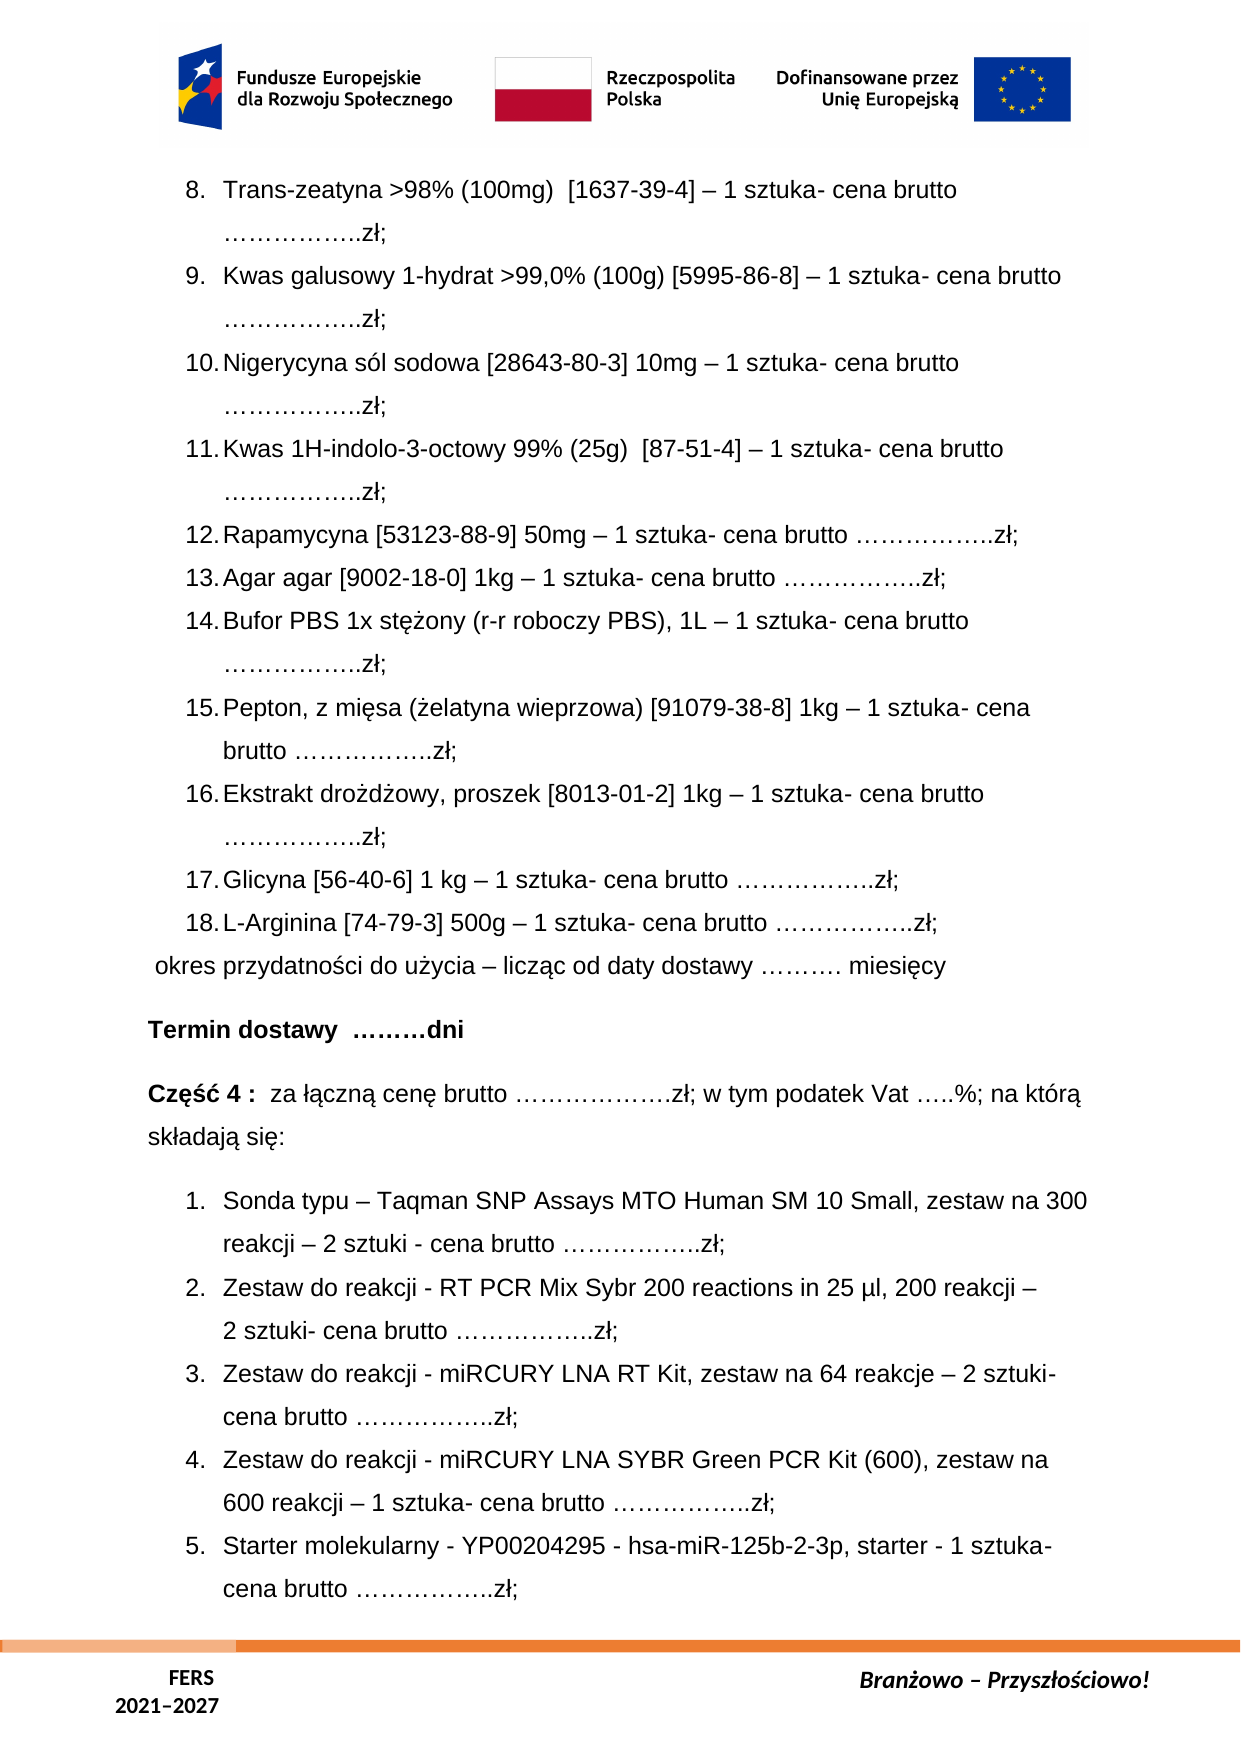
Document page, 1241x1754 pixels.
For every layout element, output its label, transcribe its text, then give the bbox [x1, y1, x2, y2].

text Część 4 : za łączną cenę brutto ……………….zł; w tym podatek Vat …..%; na którą składają się: [148, 1079, 1093, 1151]
list Nigerycyna sól sodowa [28643-80-3] 10mg – 1 sztuka- cena brutto ……………..zł; [185, 347, 1093, 419]
list Starter molekularny - YP00204295 - hsa-miR-125b-2-3p, starter - 1 sztuka- cena brutto ……………..zł; [185, 1531, 1093, 1603]
list Pepton, z mięsa (żelatyna wieprzowa) [91079-38-8] 1kg – 1 sztuka- cena brutto ……………..zł; [185, 692, 1093, 764]
picture [157, 22, 1088, 148]
list Zestaw do reakcji - miRCURY LNA RT Kit, zestaw na 64 reakcje – 2 sztuki- cena brutto ……………..zł; [185, 1359, 1093, 1431]
list L-Arginina [74-79-3] 500g – 1 sztuka- cena brutto ……………..zł; [185, 908, 1093, 937]
list Sonda typu – Taqman SNP Assays MTO Human SM 10 Small, zestaw na 300 reakcji – 2 sztuki - cena brutto ……………..zł; [185, 1186, 1093, 1258]
list Bufor PBS 1x stężony (r-r roboczy PBS), 1L – 1 sztuka- cena brutto ……………..zł; [185, 606, 1093, 678]
list Ekstrakt drożdżowy, proszek [8013-01-2] 1kg – 1 sztuka- cena brutto ……………..zł; [185, 779, 1093, 851]
list Kwas 1H-indolo-3-octowy 99% (25g) [87-51-4] – 1 sztuka- cena brutto ……………..zł; [185, 434, 1093, 506]
list Agar agar [9002-18-0] 1kg – 1 sztuka- cena brutto ……………..zł; [185, 563, 1093, 592]
list Zestaw do reakcji - miRCURY LNA SYBR Green PCR Kit (600), zestaw na 600 reakcji – 1 sztuka- cena brutto ……………..zł; [185, 1445, 1093, 1517]
list Trans-zeatyna >98% (100mg) [1637-39-4] – 1 sztuka- cena brutto ……………..zł; [185, 132, 1093, 247]
list Zestaw do reakcji - RT PCR Mix Sybr 200 reactions in 25 µl, 200 reakcji – 2 sztuki- cena brutto ……………..zł; [185, 1272, 1093, 1344]
text Termin dostawy ………dni [148, 1015, 1093, 1044]
list Glicyna [56-40-6] 1 kg – 1 sztuka- cena brutto ……………..zł; [185, 865, 1093, 894]
list Kwas galusowy 1-hydrat >99,0% (100g) [5995-86-8] – 1 sztuka- cena brutto ……………..zł; [185, 261, 1093, 333]
list Rapamycyna [53123-88-9] 50mg – 1 sztuka- cena brutto ……………..zł; [185, 520, 1093, 549]
text okres przydatności do użycia – licząc od daty dostawy ………. miesięcy [148, 951, 1093, 980]
